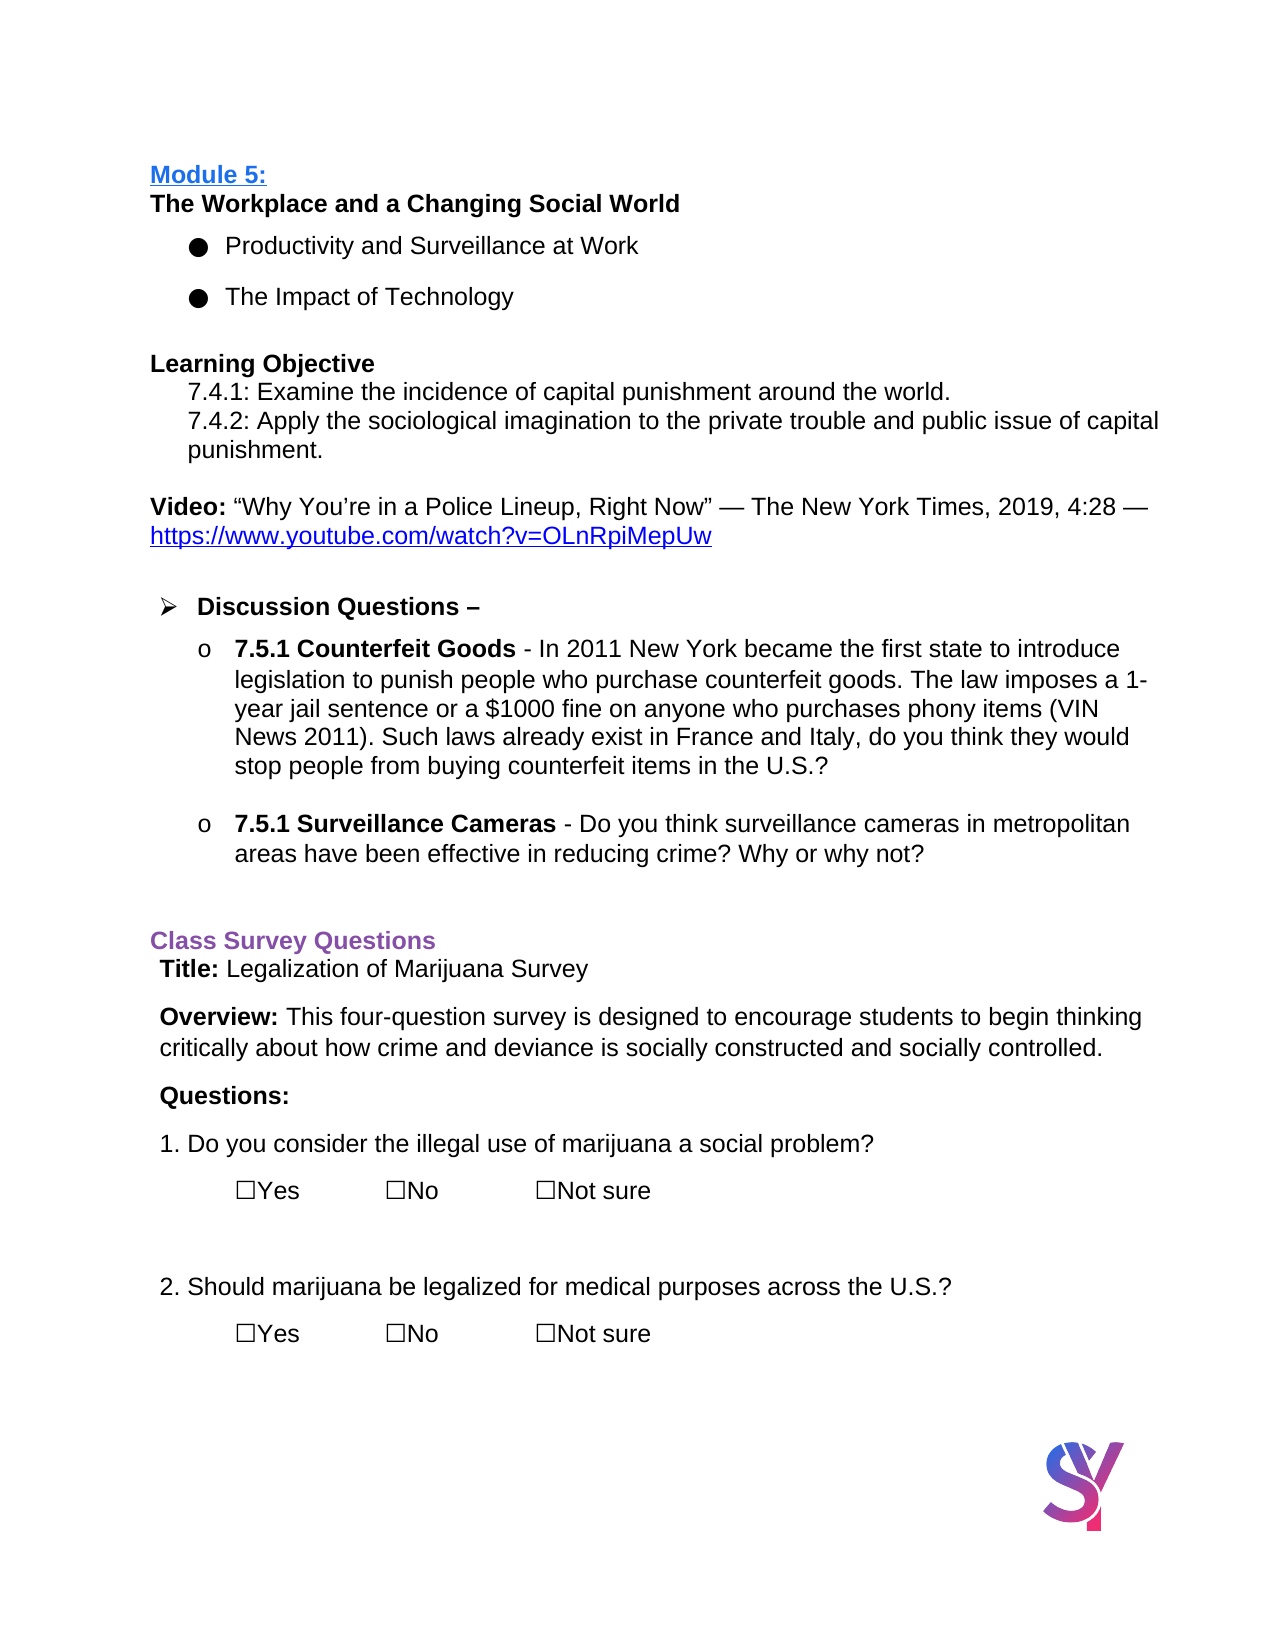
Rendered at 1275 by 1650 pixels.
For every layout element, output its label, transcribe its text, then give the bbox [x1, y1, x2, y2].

list 7.5.1 Surveillance Cameras - Do you think surveillance cameras in metropolitan areas have been effective in reducing crime? Why or why not? [197, 808, 1162, 868]
text Learning Objective [150, 348, 1162, 377]
text 2. Should marijuana be legalized for medical purposes across the U.S.? [159, 1272, 1162, 1301]
text Video: “Why You’re in a Police Lineup, Right Now” — The New York Times, 2019, 4:28 — https://www.youtube.com/watch?v=OLnRpiMepUw [150, 492, 1162, 550]
text The Workplace and a Changing Social World [150, 188, 1162, 217]
list 7.5.1 Counterfeit Goods - In 2011 New York became the first state to introduce legislation to punish people who purchase counterfeit goods. The law imposes a 1-year jail sentence or a $1000 fine on anyone who purchases phony items (VIN News 2011). Such laws already exist in France and Italy, do you think they would stop people from buying counterfeit items in the U.S.? [197, 634, 1162, 780]
text 1. Do you consider the illegal use of marijuana a social problem? [159, 1129, 1162, 1157]
list Productivity and Surveillance at Work [187, 217, 1162, 268]
text ☐Yes ☐No ☐Not sure [234, 1319, 1162, 1348]
text 7.4.2: Apply the sociological imagination to the private trouble and public issue of capital punishment. [187, 406, 1162, 463]
text Class Survey Questions [150, 926, 1162, 954]
list Discussion Questions – [159, 578, 1162, 630]
text ☐Yes ☐No ☐Not sure [234, 1176, 1162, 1205]
text Questions: [159, 1081, 1162, 1110]
text 7.4.1: Examine the incidence of capital punishment around the world. [187, 377, 1162, 406]
text Overview: This four-question survey is designed to encourage students to begin thinking critically about how crime and deviance is socially constructed and socially controlled. [159, 1002, 1162, 1062]
text Title: Legalization of Marijuana Survey [159, 954, 1162, 983]
text Module 5: [150, 160, 1162, 188]
list The Impact of Technology [187, 268, 1162, 320]
